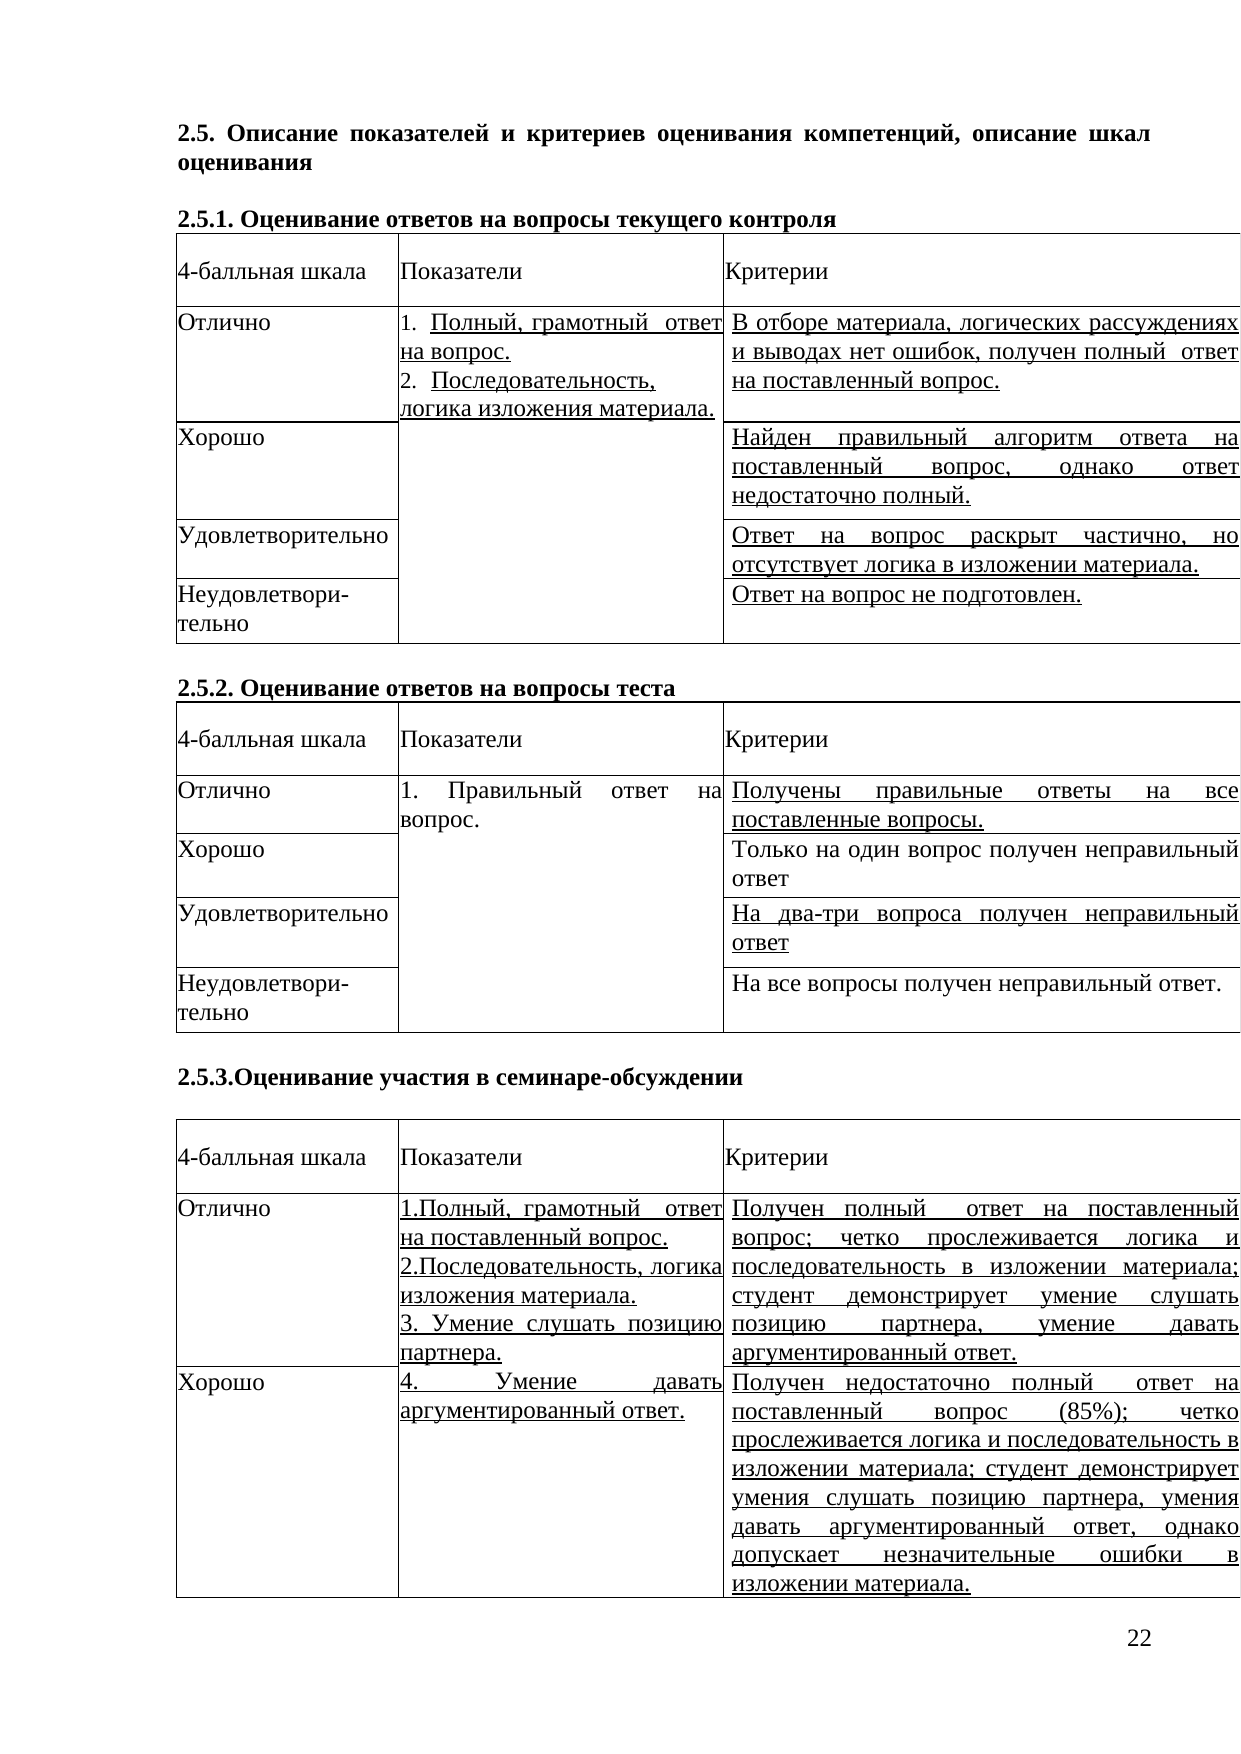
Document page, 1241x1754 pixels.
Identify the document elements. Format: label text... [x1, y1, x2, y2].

table_header 4-балльная шкала [177, 234, 398, 306]
text 2.5.2. Оценивание ответов на вопросы теста [177, 673, 1152, 701]
table_cell Получен недостаточно полный ответ на поставленный вопрос (85%); четко прослеживается логика и последовательность в изложении материала; студент демонстрирует умения слушать позицию партнера, умения давать аргументированный ответ, однако допускает незначительные ошибки в изложении материала. [724, 1367, 1240, 1597]
table_cell На два-три вопроса получен неправильный ответ [724, 898, 1240, 967]
table_header Критерии [724, 1120, 1240, 1192]
table_header Показатели [399, 703, 723, 774]
table_cell Неудовлетворительно [177, 968, 398, 1032]
table_header 4-балльная шкала [177, 703, 398, 774]
text 2.5.1. Оценивание ответов на вопросы текущего контроля [177, 204, 1152, 233]
table_cell 1. Правильный ответ на вопрос. [399, 776, 723, 1032]
table_cell Хорошо [177, 423, 398, 519]
table_cell Полный, грамотный ответ на вопрос. Последовательность, логика изложения материала. [399, 307, 723, 643]
table_cell Только на один вопрос получен неправильный ответ [724, 834, 1240, 897]
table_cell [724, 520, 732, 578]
table_header Показатели [399, 234, 723, 306]
table_cell Получены правильные ответы на все поставленные вопросы. [984, 776, 1240, 833]
table_cell Отлично [177, 776, 398, 833]
table_header Критерии [724, 234, 1240, 306]
table_cell Найден правильный алгоритм ответа на поставленный вопрос, однако ответ недостаточно полный. [724, 423, 1240, 519]
table_cell Удовлетворительно [177, 520, 398, 578]
table_cell Ответ на вопрос не подготовлен. [724, 579, 1240, 643]
table_header Показатели [399, 1120, 723, 1192]
table_cell На все вопросы получен неправильный ответ. [724, 968, 1240, 1032]
text 2.5.3.Оценивание участия в семинаре-обсуждении [177, 1062, 1152, 1091]
table_header 4-балльная шкала [177, 1120, 398, 1192]
table_cell В отборе материала, логических рассуждениях и выводах нет ошибок, получен полный ответ на поставленный вопрос. [724, 307, 1240, 421]
table_cell Хорошо [177, 834, 398, 897]
table_cell Получен полный ответ на поставленный вопрос; четко прослеживается логика и последовательность в изложении материала; студент демонстрирует умение слушать позицию партнера, умение давать аргументированный ответ. [724, 1194, 1240, 1366]
table_cell Неудовлетворительно [177, 579, 398, 643]
table_header Критерии [724, 703, 1240, 774]
table_cell Хорошо [177, 1367, 398, 1597]
table_cell Отлично [177, 307, 398, 421]
table_cell Удовлетворительно [177, 898, 398, 967]
table_cell 1.Полный, грамотный ответ на поставленный вопрос. 2.Последовательность, логика изложения материала. 3. Умение слушать позицию партнера. 4. Умение давать аргументированный ответ. [399, 1194, 723, 1597]
table_cell Отлично [177, 1194, 398, 1366]
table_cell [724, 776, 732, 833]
text 2.5. Описание показателей и критериев оценивания компетенций, описание шкал оценивания [177, 118, 1152, 176]
